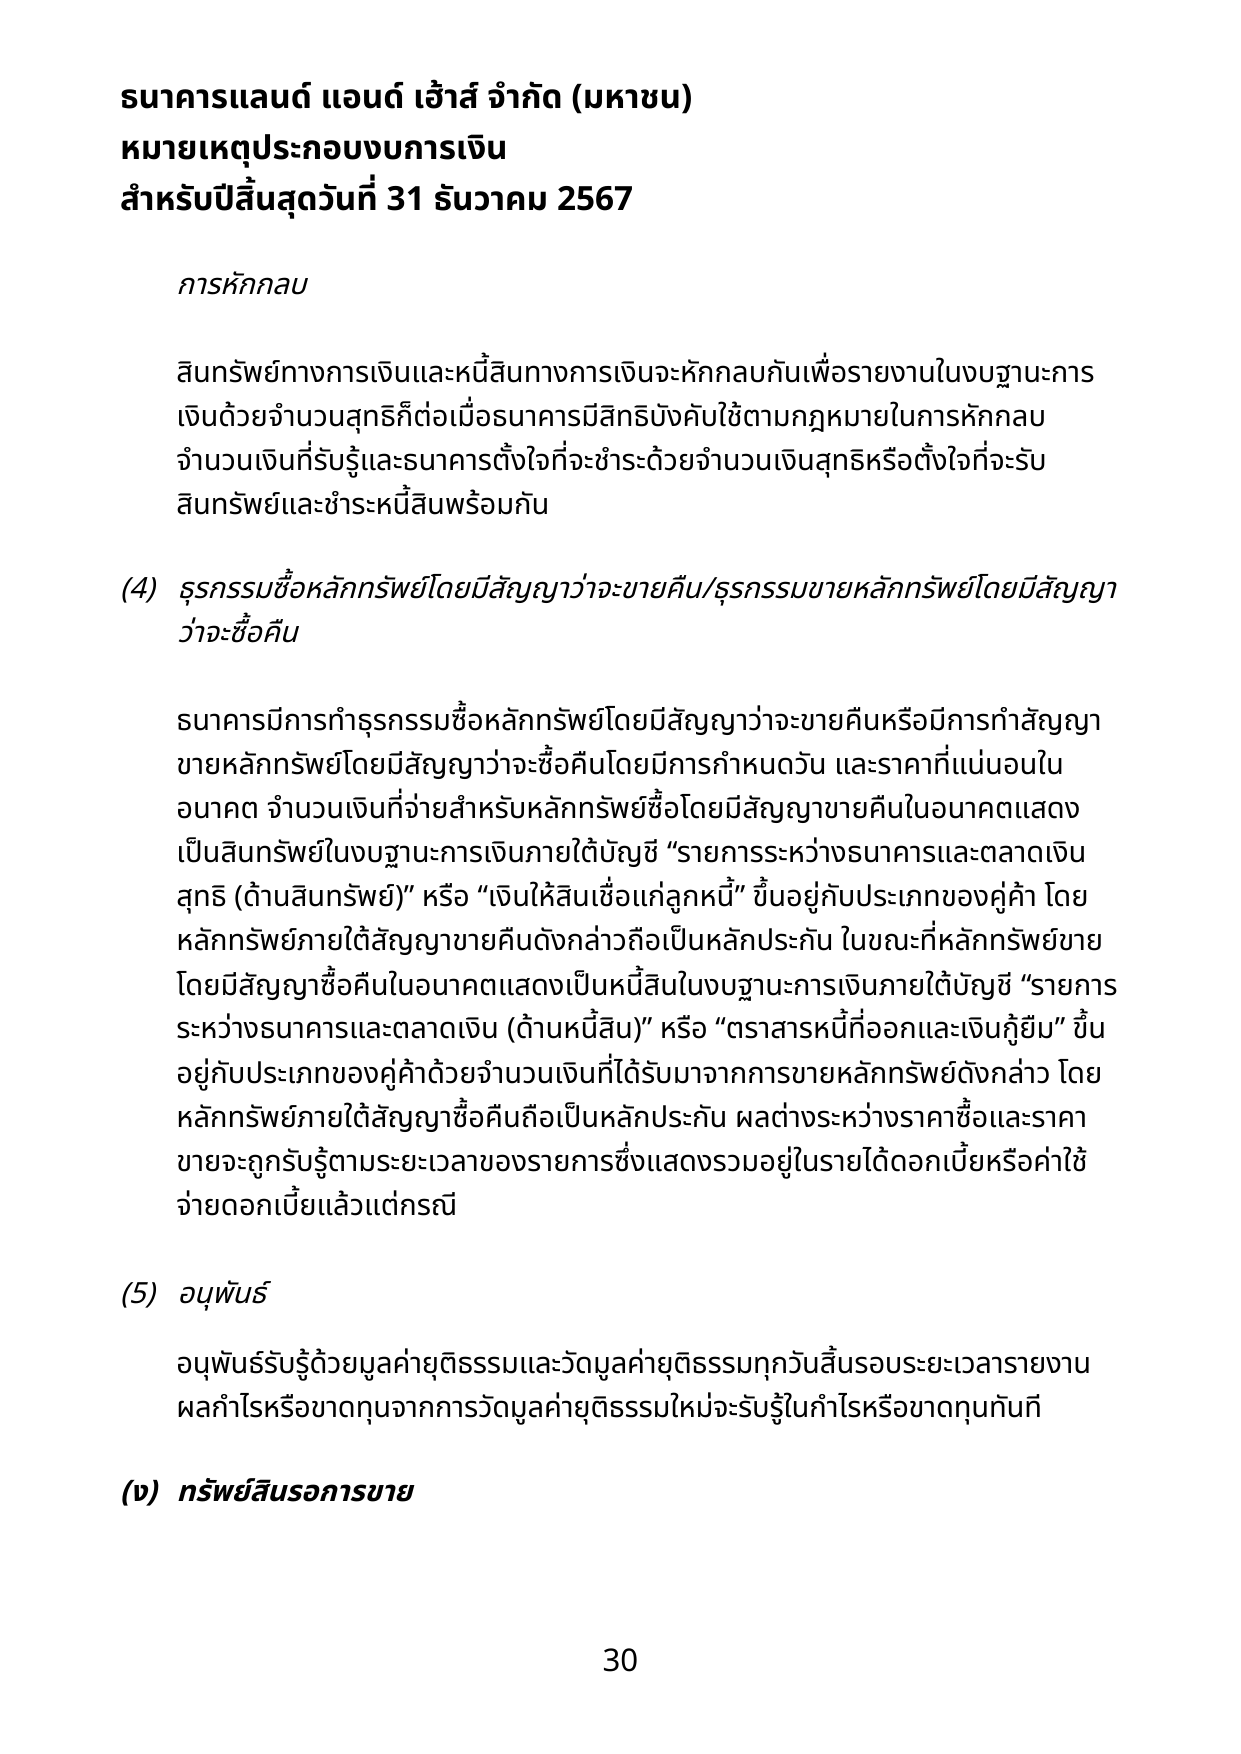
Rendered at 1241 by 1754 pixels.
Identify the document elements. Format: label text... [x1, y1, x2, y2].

text ธนาคารมีการทำธุรกรรมซื้อหลักทรัพย์โดยมีสัญญาว่าจะขายคืนหรือมีการทำสัญญาขายหลักทรัพย์โดยมีสัญญาว่าจะซื้อคืนโดยมีการกำหนดวัน และราคาที่แน่นอนในอนาคต จำนวนเงินที่จ่ายสำหรับหลักทรัพย์ซื้อโดยมีสัญญาขายคืนในอนาคตแสดงเป็นสินทรัพย์ในงบฐานะการเงินภายใต้บัญชี “รายการระหว่างธนาคารและตลาดเงินสุทธิ (ด้านสินทรัพย์)” หรือ “เงินให้สินเชื่อแก่ลูกหนี้” ขึ้นอยู่กับประเภทของคู่ค้า โดยหลักทรัพย์ภายใต้สัญญาขายคืนดังกล่าวถือเป็นหลักประกัน ในขณะที่หลักทรัพย์ขายโดยมีสัญญาซื้อคืนในอนาคตแสดงเป็นหนี้สินในงบฐานะการเงินภายใต้บัญชี “รายการระหว่างธนาคารและตลาดเงิน (ด้านหนี้สิน)” หรือ “ตราสารหนี้ที่ออกและเงินกู้ยืม” ขึ้นอยู่กับประเภทของคู่ค้าด้วยจำนวนเงินที่ได้รับมาจากการขายหลักทรัพย์ดังกล่าว โดยหลักทรัพย์ภายใต้สัญญาซื้อคืนถือเป็นหลักประกัน ผลต่างระหว่างราคาซื้อและราคาขายจะถูกรับรู้ตามระยะเวลาของรายการซึ่งแสดงรวมอยู่ในรายได้ดอกเบี้ยหรือค่าใช้จ่ายดอกเบี้ยแล้วแต่กรณี [176, 699, 1120, 1228]
text (4) ธุรกรรมซื้อหลักทรัพย์โดยมีสัญญาว่าจะขายคืน/ธุรกรรมขายหลักทรัพย์โดยมีสัญญาว่าจะซื้อคืน [120, 567, 1120, 656]
text (5) อนุพันธ์ [120, 1272, 1120, 1316]
text สินทรัพย์ทางการเงินและหนี้สินทางการเงินจะหักกลบกันเพื่อรายงานในงบฐานะการเงินด้วยจำนวนสุทธิก็ต่อเมื่อธนาคารมีสิทธิบังคับใช้ตามกฎหมายในการหักกลบจำนวนเงินที่รับรู้และธนาคารตั้งใจที่จะชำระด้วยจำนวนเงินสุทธิหรือตั้งใจที่จะรับสินทรัพย์และชำระหนี้สินพร้อมกัน [176, 351, 1120, 528]
text การหักกลบ [176, 263, 1120, 307]
list อนุพันธ์รับรู้ด้วยมูลค่ายุติธรรมและวัดมูลค่ายุติธรรมทุกวันสิ้นรอบระยะเวลารายงาน ผลกำไรหรือขาดทุนจากการวัดมูลค่ายุติธรรมใหม่จะรับรู้ในกำไรหรือขาดทุนทันที [176, 1343, 1120, 1431]
subtitle (ง) ทรัพย์สินรอการขาย [120, 1471, 1120, 1515]
